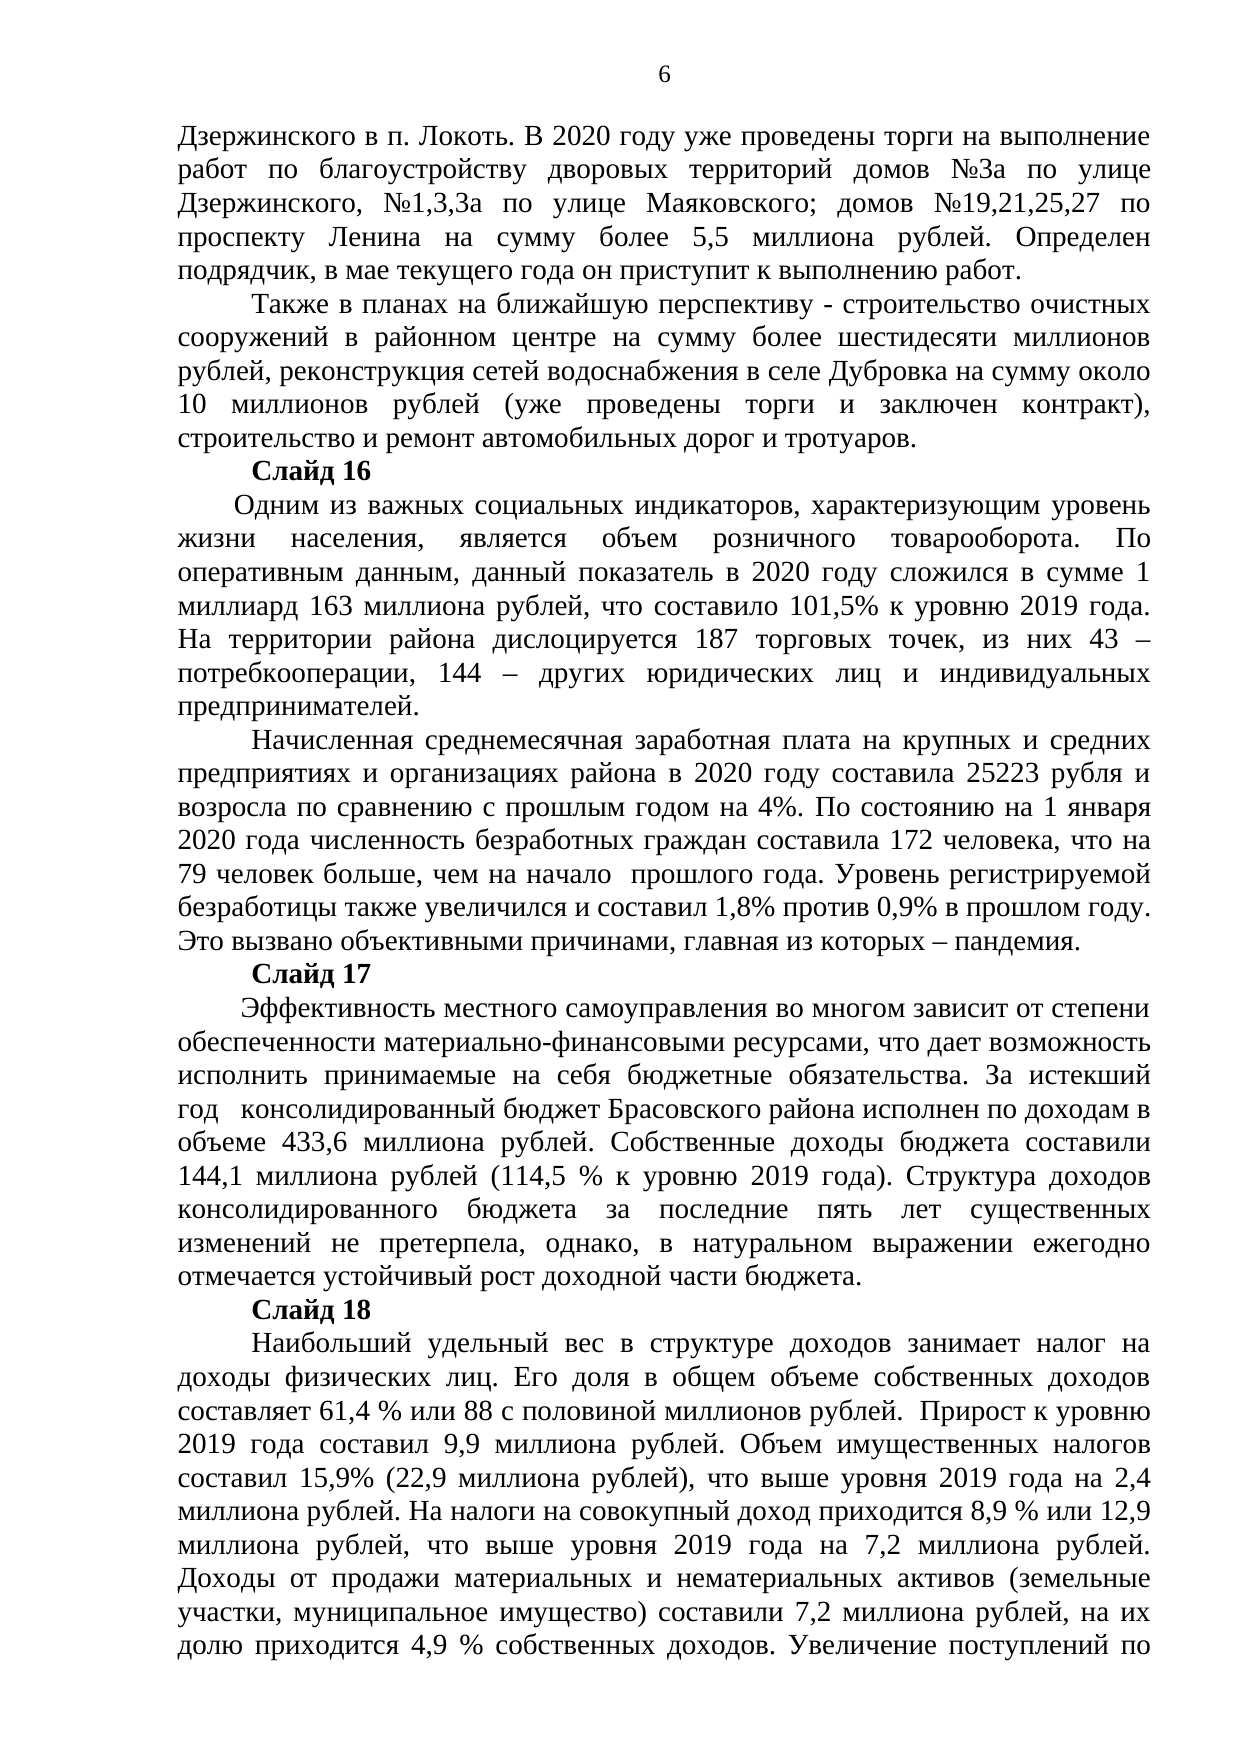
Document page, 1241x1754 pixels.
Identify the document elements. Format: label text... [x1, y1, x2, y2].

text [177, 1326, 1152, 1661]
text Также в планах на ближайшую перспективу - строительство очистных сооружений в районном центре на сумму более шестидесяти миллионов рублей, реконструкция сетей водоснабжения в селе Дубровка на сумму около 10 миллионов рублей (уже проведены торги и заключен контракт), строительство и ремонт автомобильных дорог и тротуаров. [177, 286, 1152, 453]
text Слайд 16 [177, 453, 1152, 487]
text Начисленная среднемесячная заработная плата на крупных и средних предприятиях и организациях района в 2020 году составила 25223 рубля и возросла по сравнению с прошлым годом на 4%. По состоянию на 1 января 2020 года численность безработных граждан составила 172 человека, что на 79 человек больше, чем на начало прошлого года. Уровень регистрируемой безработицы также увеличился и составил 1,8% против 0,9% в прошлом году. Это вызвано объективными причинами, главная из которых – пандемия. [177, 722, 1152, 957]
text Одним из важных социальных индикаторов, характеризующим уровень жизни населения, является объем розничного товарооборота. По оперативным данным, данный показатель в 2020 году сложился в сумме 1 миллиард 163 миллиона рублей, что составило 101,5% к уровню 2019 года. На территории района дислоцируется 187 торговых точек, из них 43 – потребкооперации, 144 – других юридических лиц и индивидуальных предпринимателей. [177, 487, 1152, 722]
text Слайд 17 [177, 957, 1152, 990]
text Слайд 18 [177, 1292, 1152, 1326]
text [177, 118, 1152, 286]
text Эффективность местного самоуправления во многом зависит от степени обеспеченности материально-финансовыми ресурсами, что дает возможность исполнить принимаемые на себя бюджетные обязательства. За истекший год консолидированный бюджет Брасовского района исполнен по доходам в объеме 433,6 миллиона рублей. Собственные доходы бюджета составили 144,1 миллиона рублей (114,5 % к уровню 2019 года). Структура доходов консолидированного бюджета за последние пять лет существенных изменений не претерпела, однако, в натуральном выражении ежегодно отмечается устойчивый рост доходной части бюджета. [177, 990, 1152, 1292]
